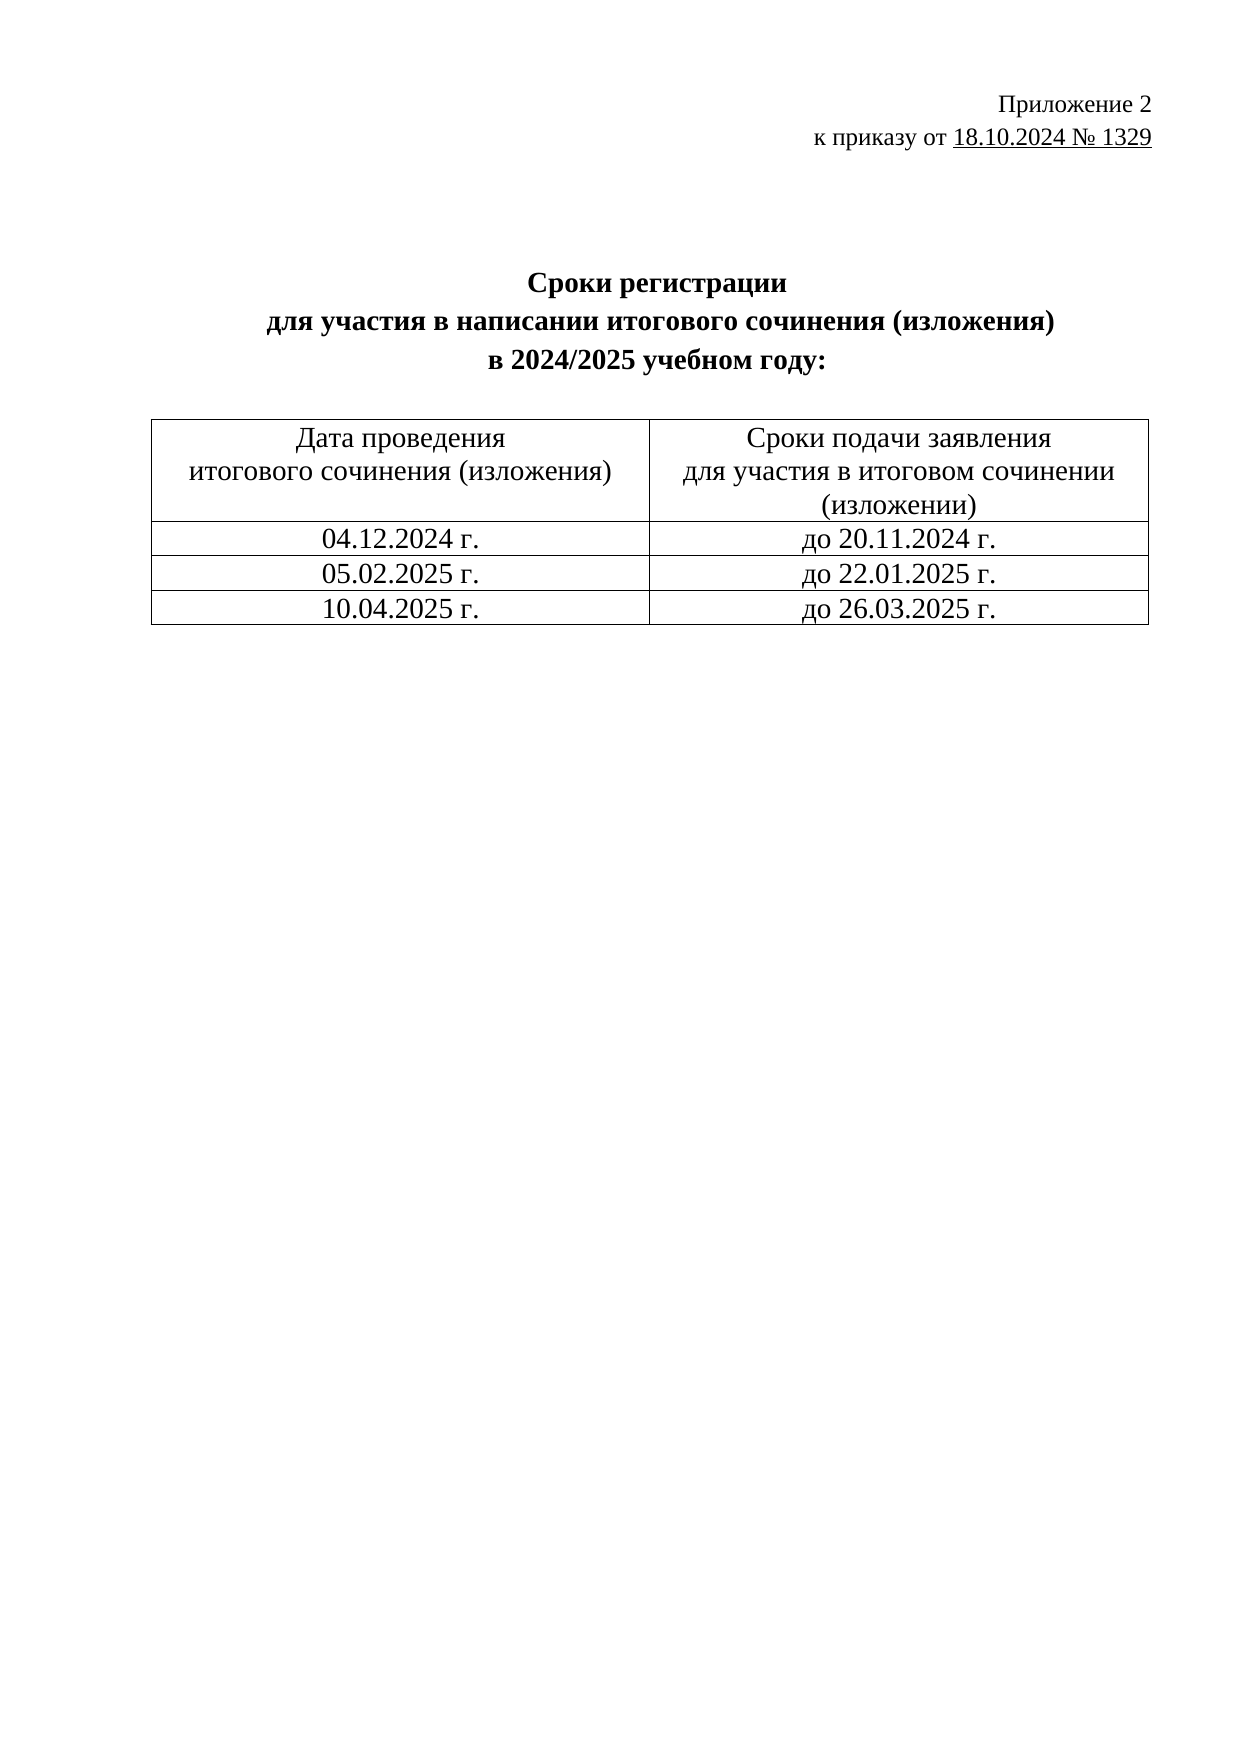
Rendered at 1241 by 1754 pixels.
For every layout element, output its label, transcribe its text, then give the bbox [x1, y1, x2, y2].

table_header Сроки подачи заявления для участия в итоговом сочинении (изложении) [650, 420, 1148, 521]
text в 2024/2025 учебном году: [162, 342, 1152, 375]
text к приказу от 18.10.2024 № 1329 [162, 122, 1152, 150]
text для участия в написании итогового сочинения (изложения) [162, 303, 1152, 337]
text Приложение 2 [162, 89, 1152, 117]
text Сроки регистрации [162, 265, 1152, 298]
table_header Дата проведения итогового сочинения (изложения) [152, 420, 649, 521]
